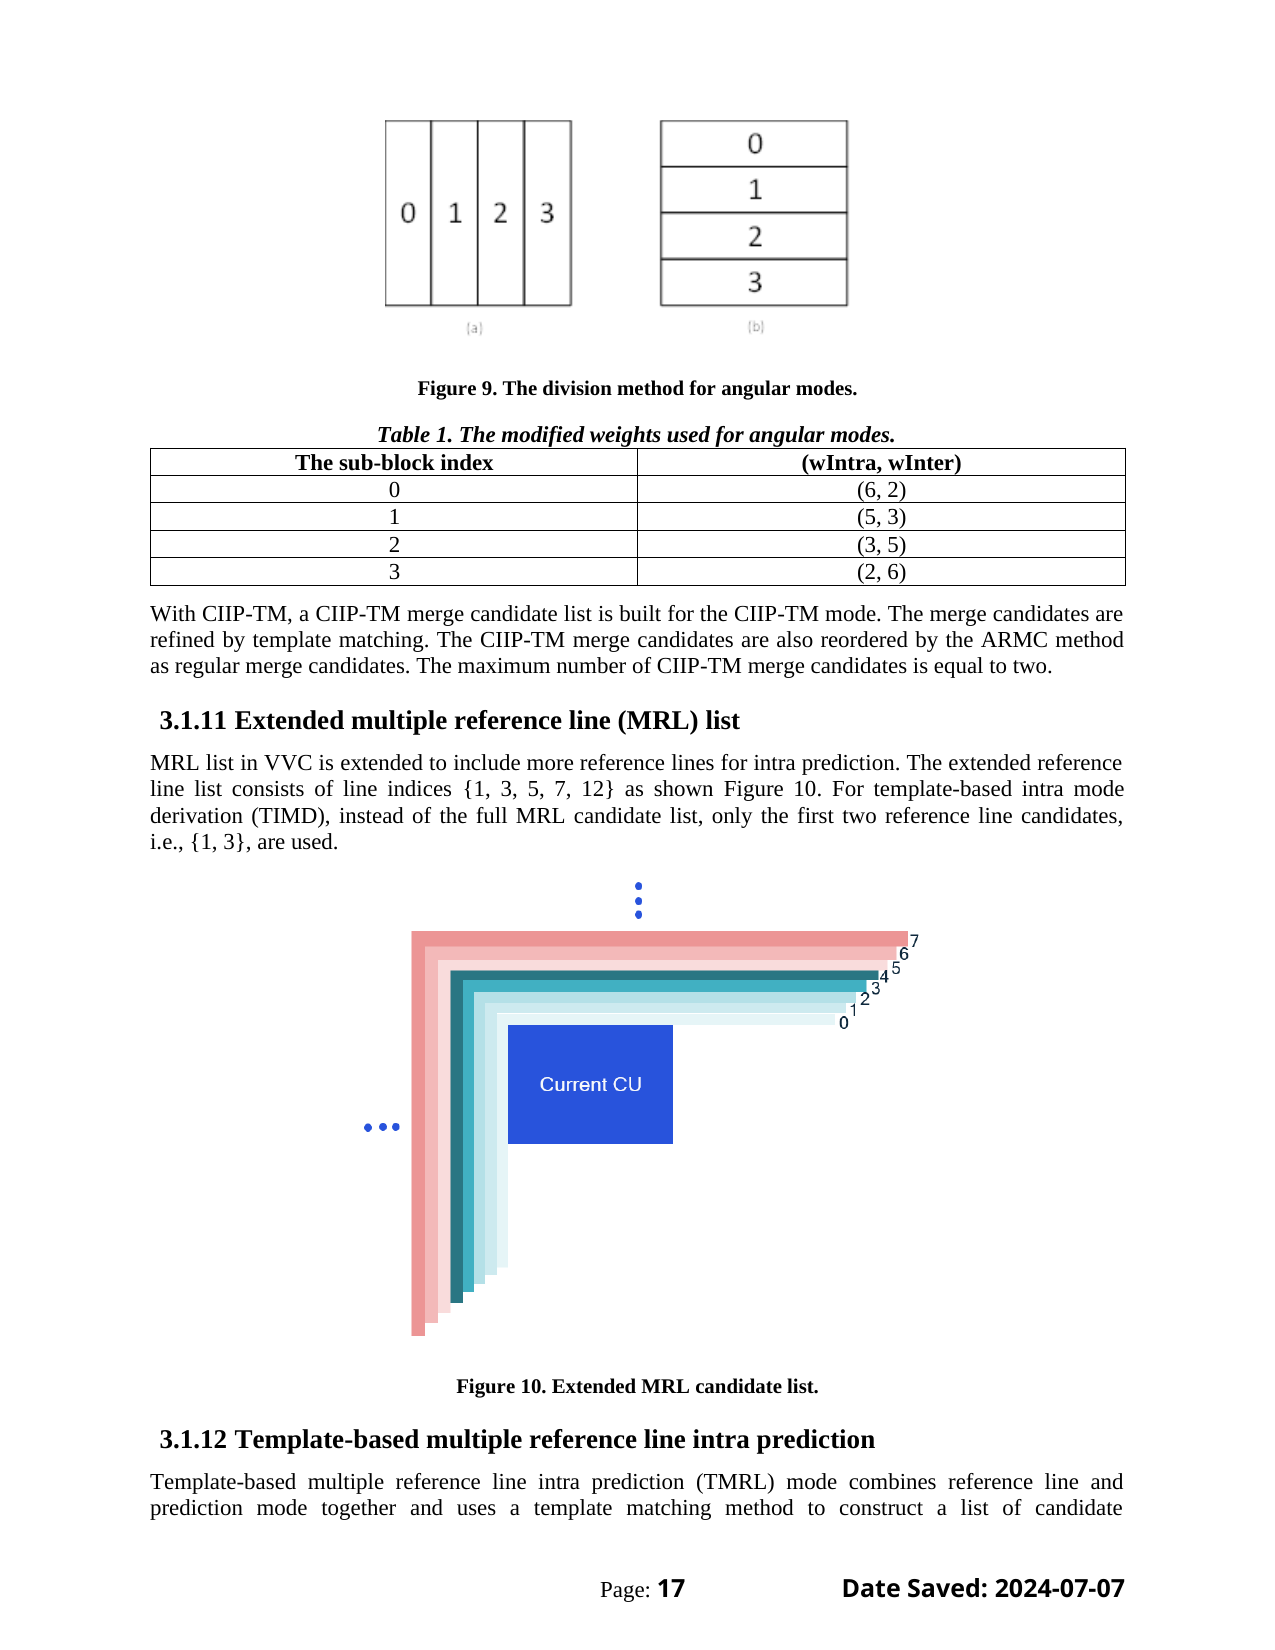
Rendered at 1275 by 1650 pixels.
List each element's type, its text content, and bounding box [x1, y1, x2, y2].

table_cell (6, 2) [638, 476, 1125, 502]
text MRL list in VVC is extended to include more reference lines for intra prediction. The extended reference line list consists of line indices {1, 3, 5, 7, 12} as shown Figure 10. For template-based intra mode derivation (TIMD), instead of the full MRL candidate list, only the first two reference line candidates, i.e., {1, 3}, are used. [150, 749, 1125, 854]
text With CIIP-TM, a CIIP-TM merge candidate list is built for the CIIP-TM mode. The merge candidates are refined by template matching. The CIIP-TM merge candidates are also reordered by the ARMC method as regular merge candidates. The maximum number of CIIP-TM merge candidates is equal to two. [150, 600, 1125, 679]
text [150, 1468, 1125, 1521]
table_header (wIntra, wInter) [638, 449, 1125, 475]
table_cell 2 [151, 531, 637, 557]
table_cell 0 [151, 476, 637, 502]
text Table 1. The modified weights used for angular modes. [150, 421, 1125, 447]
table_cell 1 [151, 503, 637, 530]
table_header The sub-block index [151, 449, 637, 475]
table_cell (5, 3) [638, 503, 1125, 530]
picture [340, 868, 935, 1349]
table_cell (3, 5) [638, 531, 1125, 557]
subtitle Extended multiple reference line (MRL) list [159, 704, 1125, 735]
picture [385, 120, 890, 352]
table_cell 3 [151, 558, 637, 584]
table_cell (2, 6) [638, 558, 1125, 584]
subtitle Template-based multiple reference line intra prediction [159, 1423, 1125, 1454]
